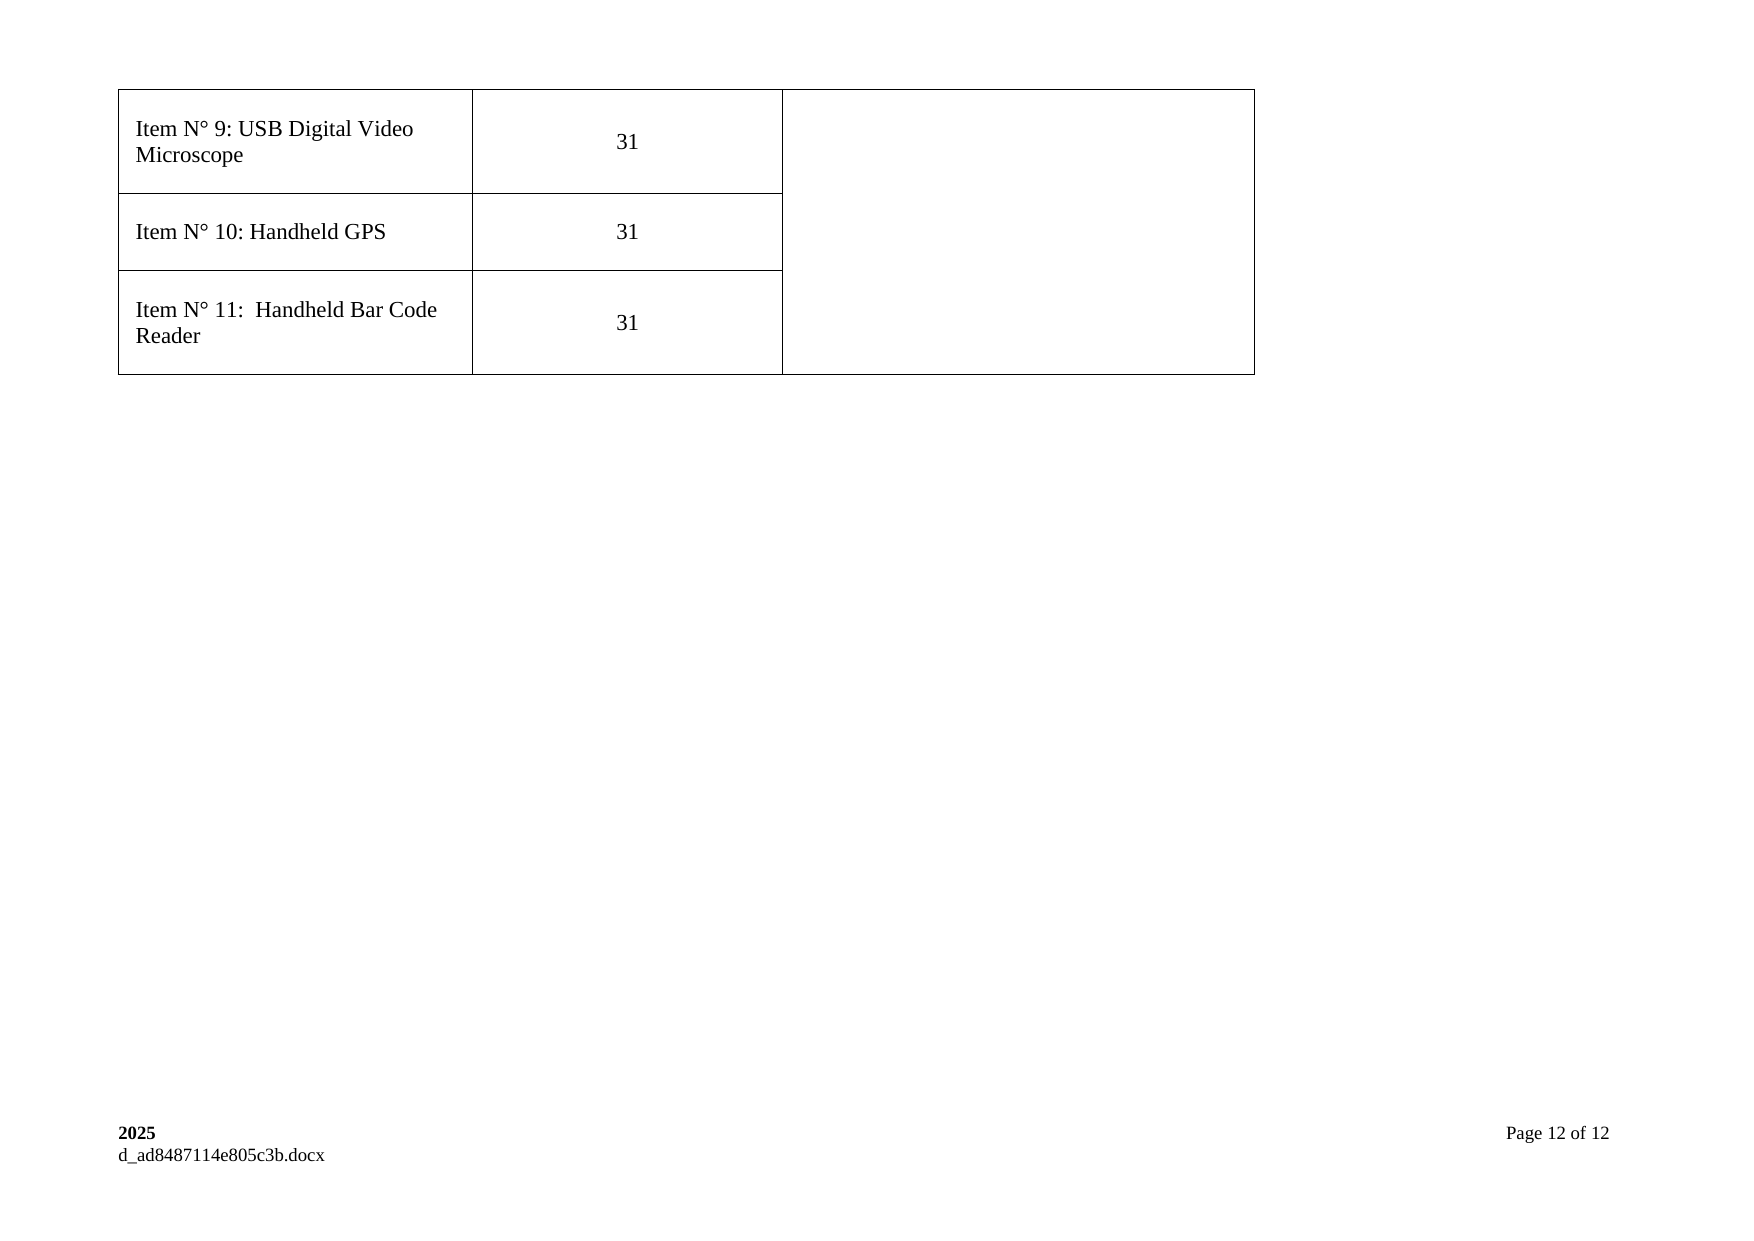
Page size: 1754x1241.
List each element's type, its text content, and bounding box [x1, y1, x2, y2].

table_cell Item N° 11: Handheld Bar Code Reader [119, 271, 472, 373]
table_cell Item N° 10: Handheld GPS [119, 194, 472, 270]
table_cell 31 [473, 194, 782, 270]
table_cell 31 [473, 90, 782, 192]
table_cell 31 [473, 271, 782, 373]
table_cell Item N° 9: USB Digital Video Microscope [119, 90, 472, 192]
